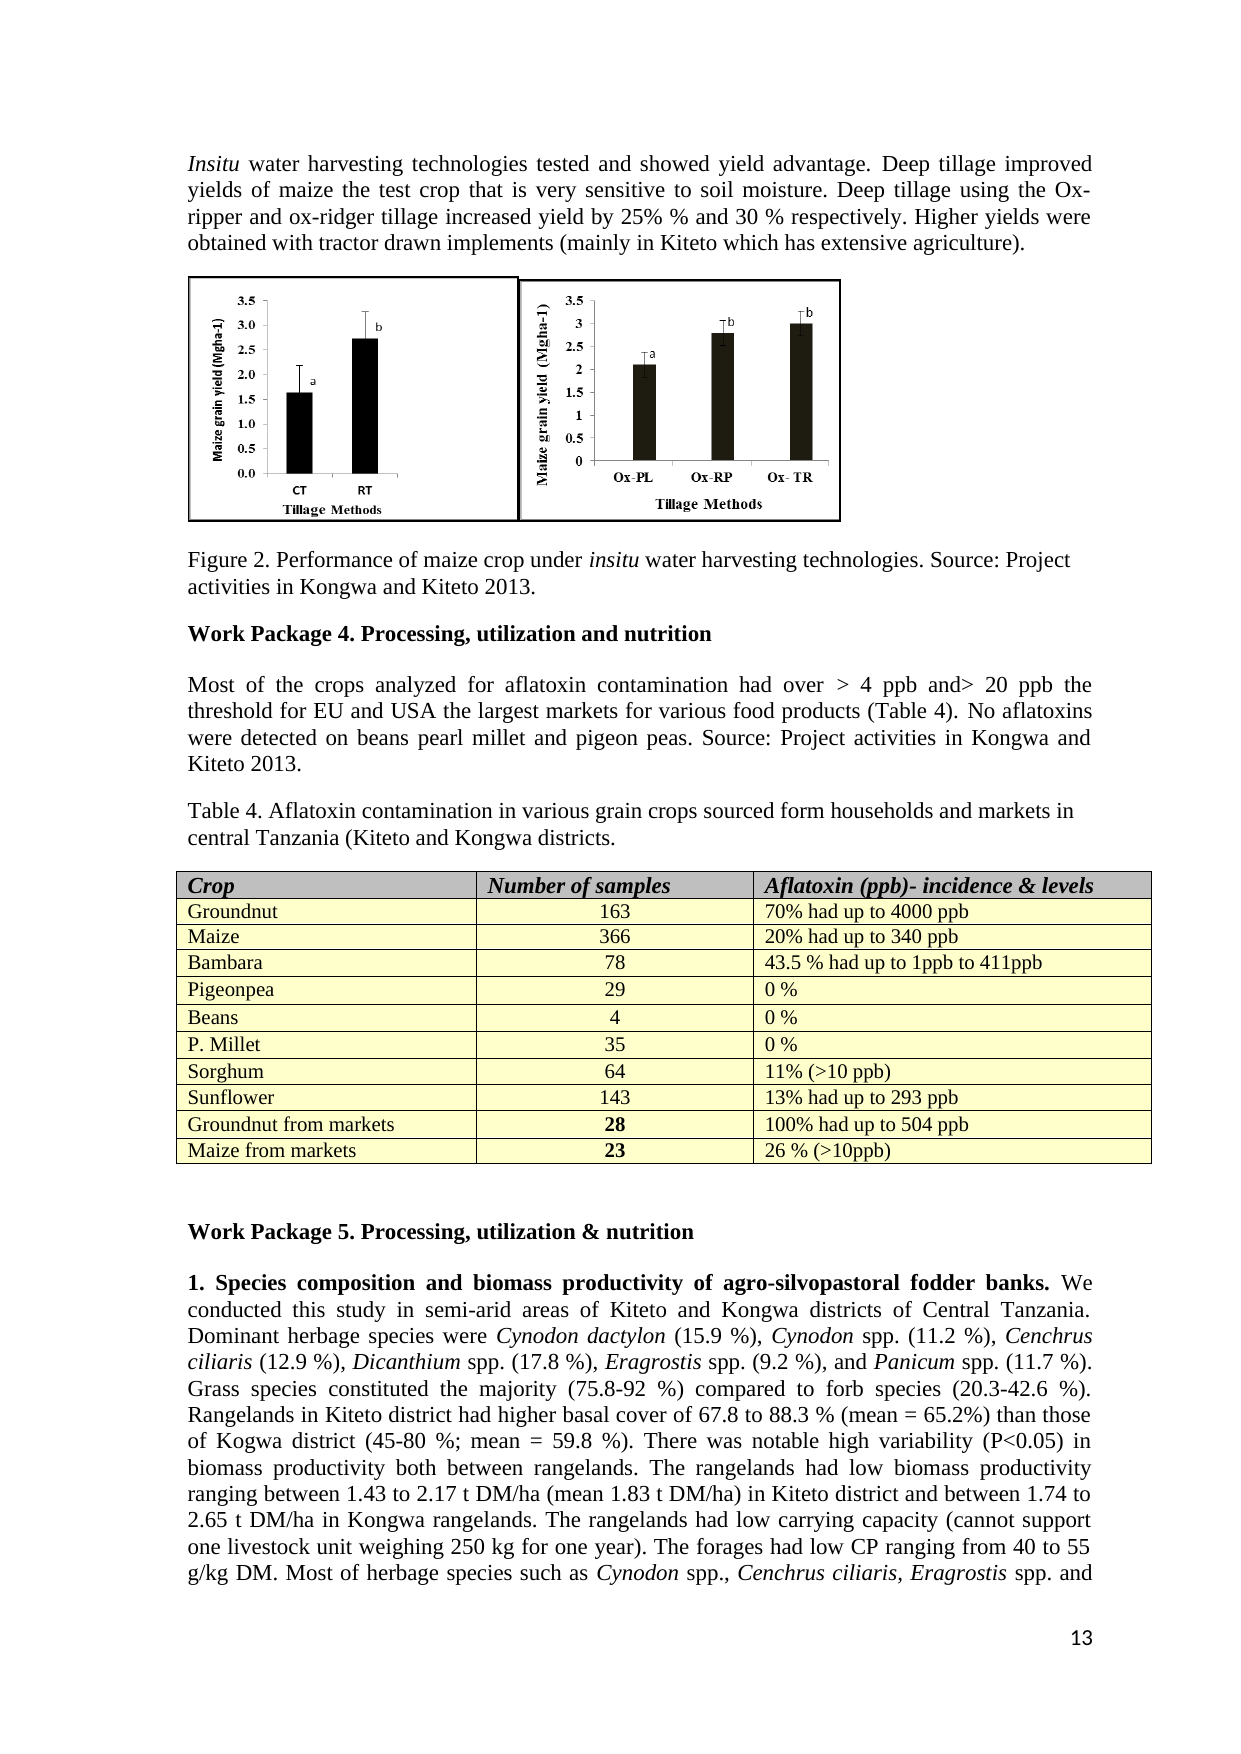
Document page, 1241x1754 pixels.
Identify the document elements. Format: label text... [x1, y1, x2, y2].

table_cell 43.5 % had up to 1ppb to 411ppb [754, 950, 1151, 976]
table_cell 64 [477, 1059, 753, 1084]
table_cell 0 % [754, 977, 1151, 1004]
table_cell Groundnut from markets [177, 1111, 476, 1137]
text Figure 2. Performance of maize crop under insitu water harvesting technologies. Source: Project activities in Kongwa and Kiteto 2013. [187, 547, 1093, 599]
table_cell Maize [177, 925, 476, 948]
table_cell Sorghum [177, 1059, 476, 1084]
table_cell 0 % [754, 1005, 1151, 1031]
text Work Package 4. Processing, utilization and nutrition [187, 620, 1093, 646]
table_cell 4 [477, 1005, 753, 1031]
text Work Package 5. Processing, utilization & nutrition [187, 1218, 1093, 1244]
table_cell 20% had up to 340 ppb [754, 925, 1151, 948]
table_header Number of samples [477, 872, 753, 898]
text Table 4. Aflatoxin contamination in various grain crops sourced form households and markets in central Tanzania (Kiteto and Kongwa districts. [187, 797, 1093, 850]
text Most of the crops analyzed for aflatoxin contamination had over > 4 ppb and> 20 ppb the threshold for EU and USA the largest markets for various food products (Table 4). No aflatoxins were detected on beans pearl millet and pigeon peas. Source: Project activities in Kongwa and Kiteto 2013. [187, 671, 1093, 777]
table_cell 163 [477, 899, 753, 923]
table_header Aflatoxin (ppb)- incidence & levels [754, 872, 1151, 898]
table_cell 35 [477, 1032, 753, 1058]
table_cell Maize from markets [177, 1139, 476, 1163]
table_cell 143 [477, 1085, 753, 1110]
table_cell Bambara [177, 950, 476, 976]
text Insitu water harvesting technologies tested and showed yield advantage. Deep tillage improved yields of maize the test crop that is very sensitive to soil moisture. Deep tillage using the Ox-ripper and ox-ridger tillage increased yield by 25% % and 30 % respectively. Higher yields were obtained with tractor drawn implements (mainly in Kiteto which has extensive agriculture). [187, 150, 1093, 255]
table_cell 70% had up to 4000 ppb [754, 899, 1151, 923]
table_cell Pigeonpea [177, 977, 476, 1004]
table_cell 0 % [754, 1032, 1151, 1058]
table_cell 100% had up to 504 ppb [754, 1111, 1151, 1137]
table_cell 11% (>10 ppb) [754, 1059, 1151, 1084]
table_cell 13% had up to 293 ppb [754, 1085, 1151, 1110]
table_cell 366 [477, 925, 753, 948]
table_cell 78 [477, 950, 753, 976]
table_cell 26 % (>10ppb) [754, 1139, 1151, 1163]
table_cell 29 [477, 977, 753, 1004]
table_cell P. Millet [177, 1032, 476, 1058]
table_cell 28 [477, 1111, 753, 1137]
table_cell Groundnut [177, 899, 476, 923]
table_header Crop [177, 872, 476, 898]
picture [520, 281, 839, 520]
picture [189, 278, 517, 520]
table_cell Sunflower [177, 1085, 476, 1110]
table_cell Beans [177, 1005, 476, 1031]
table_cell 23 [477, 1139, 753, 1163]
